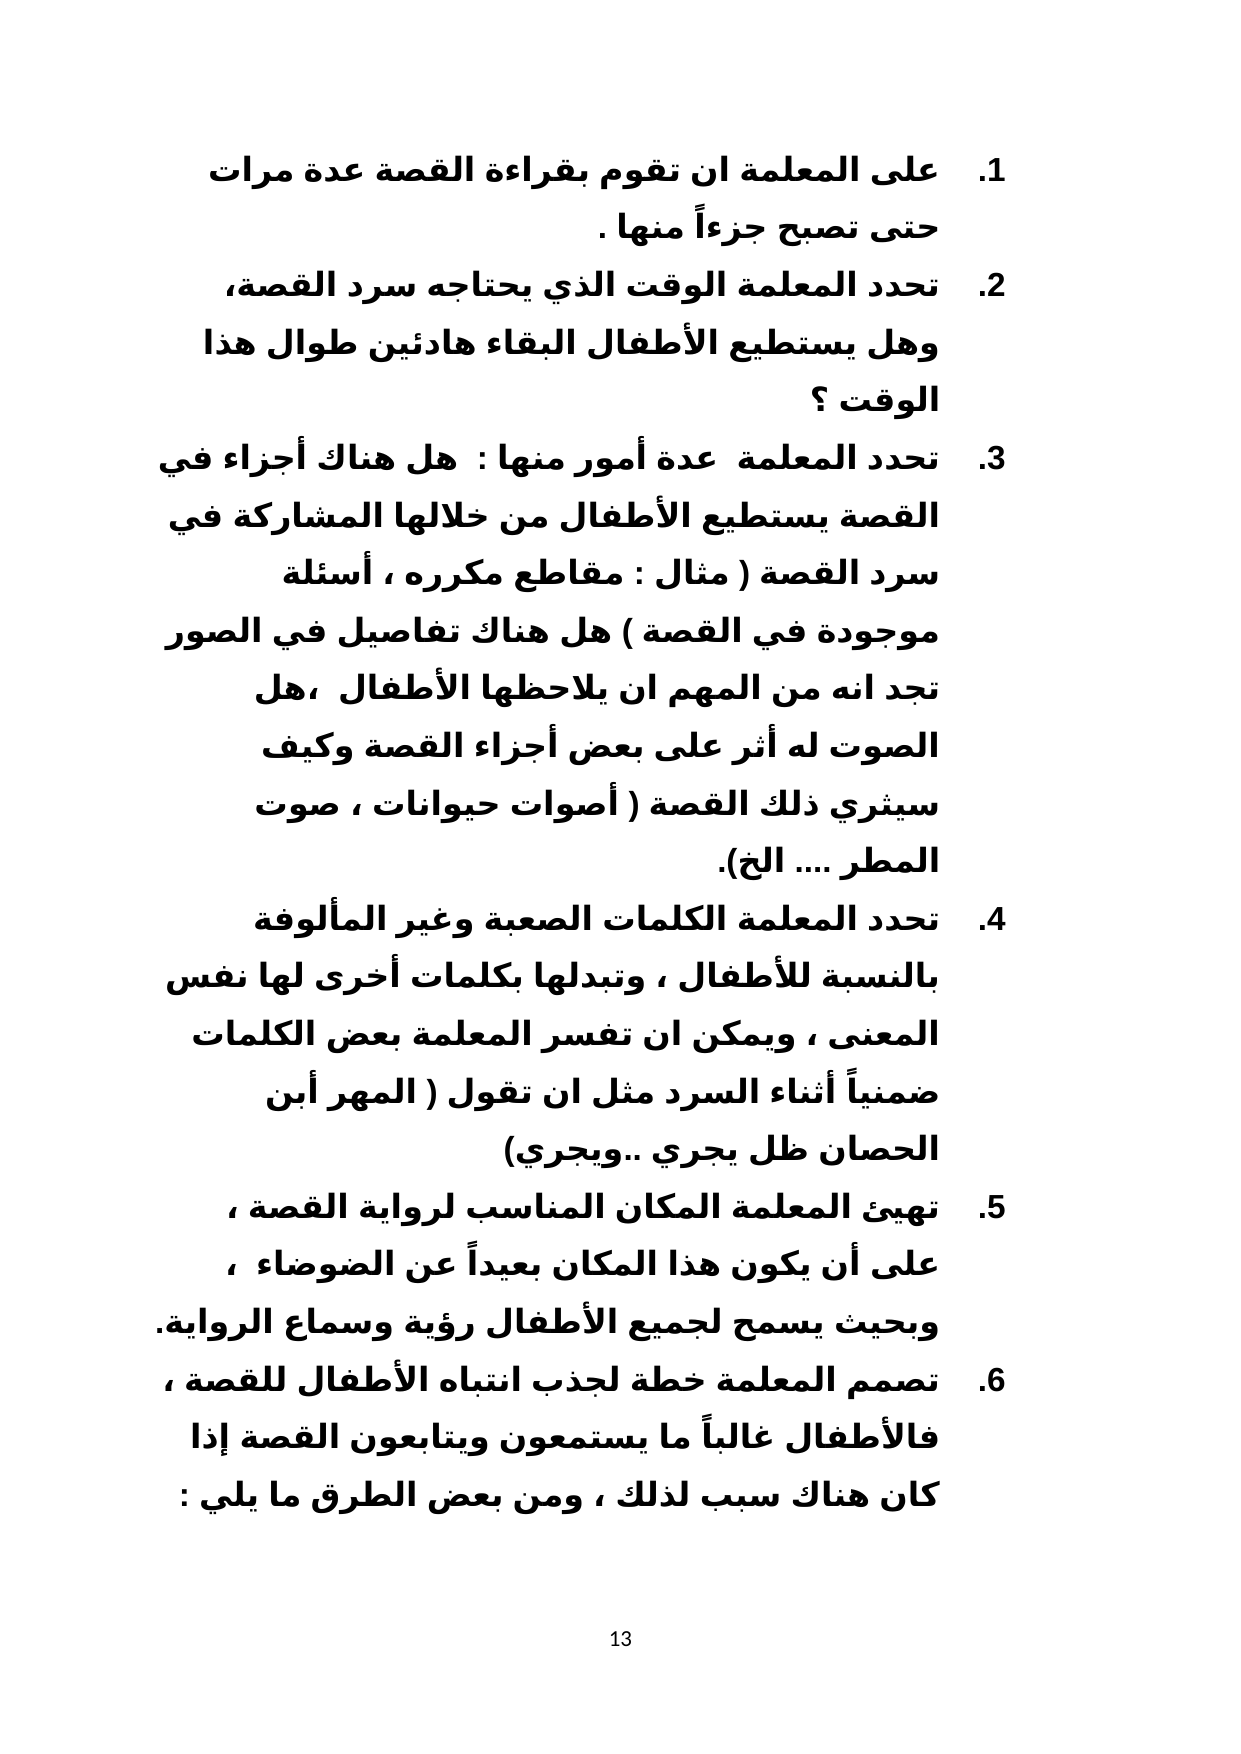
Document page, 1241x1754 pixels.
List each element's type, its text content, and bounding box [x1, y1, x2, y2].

list تحدد المعلمة الكلمات الصعبة وغير المألوفة بالنسبة للأطفال ، وتبدلها بكلمات أخرى لها نفس المعنى ، ويمكن ان تفسر المعلمة بعض الكلمات ضمنياً أثناء السرد مثل ان تقول ( المهر أبن الحصان ظل يجري ..ويجري) [150, 899, 978, 1168]
list تحدد المعلمة عدة أمور منها : هل هناك أجزاء في القصة يستطيع الأطفال من خلالها المشاركة في سرد القصة ( مثال : مقاطع مكرره ، أسئلة موجودة في القصة ) هل هناك تفاصيل في الصور تجد انه من المهم ان يلاحظها الأطفال ،هل الصوت له أثر على بعض أجزاء القصة وكيف سيثري ذلك القصة ( أصوات حيوانات ، صوت المطر .... الخ). [150, 438, 978, 880]
list تحدد المعلمة الوقت الذي يحتاجه سرد القصة، وهل يستطيع الأطفال البقاء هادئين طوال هذا الوقت ؟ [150, 265, 978, 419]
list تصمم المعلمة خطة لجذب انتباه الأطفال للقصة ، فالأطفال غالباً ما يستمعون ويتابعون القصة إذا كان هناك سبب لذلك ، ومن بعض الطرق ما يلي : [150, 1360, 978, 1513]
list على المعلمة ان تقوم بقراءة القصة عدة مرات حتى تصبح جزءاً منها . [150, 150, 978, 246]
list تهيئ المعلمة المكان المناسب لرواية القصة ، على أن يكون هذا المكان بعيداً عن الضوضاء ، وبحيث يسمح لجميع الأطفال رؤية وسماع الرواية. [150, 1187, 978, 1341]
